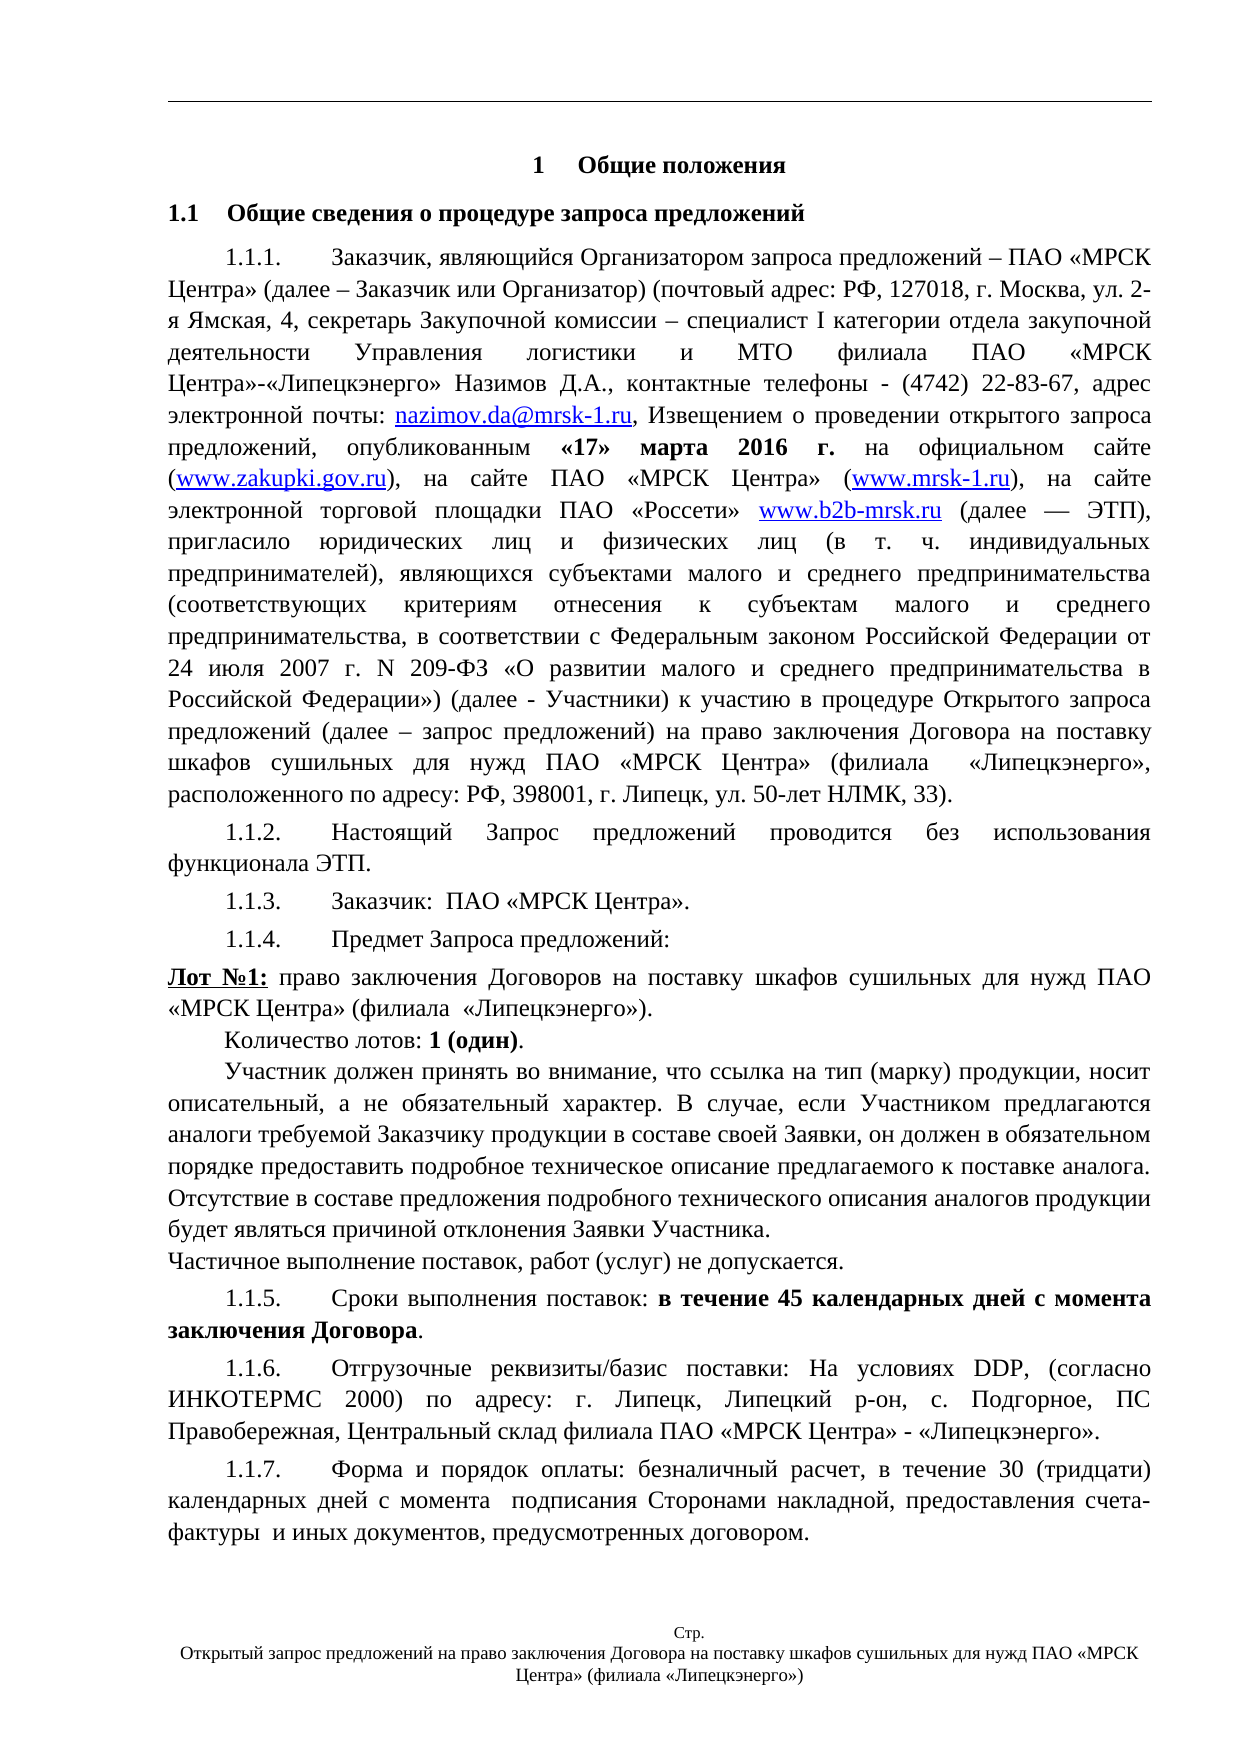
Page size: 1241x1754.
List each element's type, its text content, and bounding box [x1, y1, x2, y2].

list Предмет Запроса предложений: [168, 924, 1152, 953]
text Участник должен принять во внимание, что ссылка на тип (марку) продукции, носит описательный, а не обязательный характер. В случае, если Участником предлагаются аналоги требуемой Заказчику продукции в составе своей Заявки, он должен в обязательном порядке предоставить подробное техническое описание предлагаемого к поставке аналога. Отсутствие в составе предложения подробного технического описания аналогов продукции будет являться причиной отклонения Заявки Участника. [168, 1056, 1152, 1243]
list Заказчик: ПАО «МРСК Центра». [168, 886, 1152, 915]
list Настоящий Запрос предложений проводится без использования функционала ЭТП. [168, 817, 1152, 877]
list Частичное выполнение поставок, работ (услуг) не допускается. [168, 1246, 1152, 1274]
list Отгрузочные реквизиты/базис поставки: На условиях DDP, (согласно ИНКОТЕРМС 2000) по адресу: г. Липецк, Липецкий р-он, с. Подгорное, ПС Правобережная, Центральный склад филиала ПАО «МРСК Центра» - «Липецкэнерго». [168, 1353, 1152, 1445]
text Лот №1: право заключения Договоров на поставку шкафов сушильных для нужд ПАО «МРСК Центра» (филиала «Липецкэнерго»). [168, 962, 1152, 1022]
list Заказчик, являющийся Организатором запроса предложений – ПАО «МРСК Центра» (далее – Заказчик или Организатор) (почтовый адрес: РФ, 127018, г. Москва, ул. 2-я Ямская, 4, секретарь Закупочной комиссии – специалист I категории отдела закупочной деятельности Управления логистики и МТО филиала ПАО «МРСК Центра»-«Липецкэнерго» Назимов Д.А., контактные телефоны - (4742) 22-83-67, адрес электронной почты: nazimov.da@mrsk-1.ru, Извещением о проведении открытого запроса предложений, опубликованным «17» марта 2016 г. на официальном сайте (www.zakupki.gov.ru), на сайте ПАО «МРСК Центра» (www.mrsk-1.ru), на сайте электронной торговой площадки ПАО «Россети» www.b2b-mrsk.ru (далее — ЭТП), пригласило юридических лиц и физических лиц (в т. ч. индивидуальных предпринимателей), являющихся субъектами малого и среднего предпринимательства (соответствующих критериям отнесения к субъектам малого и среднего предпринимательства, в соответствии с Федеральным законом Российской Федерации от 24 июля 2007 г. N 209-ФЗ «О развитии малого и среднего предпринимательства в Российской Федерации») (далее - Участники) к участию в процедуре Открытого запроса предложений (далее – запрос предложений) на право заключения Договора на поставку шкафов сушильных для нужд ПАО «МРСК Центра» (филиала «Липецкэнерго», расположенного по адресу: РФ, 398001, г. Липецк, ул. 50-лет НЛМК, 33). [168, 242, 1152, 808]
list Форма и порядок оплаты: безналичный расчет, в течение 30 (тридцати) календарных дней с момента подписания Сторонами накладной, предоставления счета-фактуры и иных документов, предусмотренных договором. [168, 1454, 1152, 1546]
list Сроки выполнения поставок: в течение 45 календарных дней с момента заключения Договора. [168, 1283, 1152, 1344]
subtitle Общие сведения о процедуре запроса предложений [168, 198, 1152, 227]
text Количество лотов: 1 (один). [168, 1025, 1152, 1053]
subtitle Общие положения [166, 150, 1152, 179]
